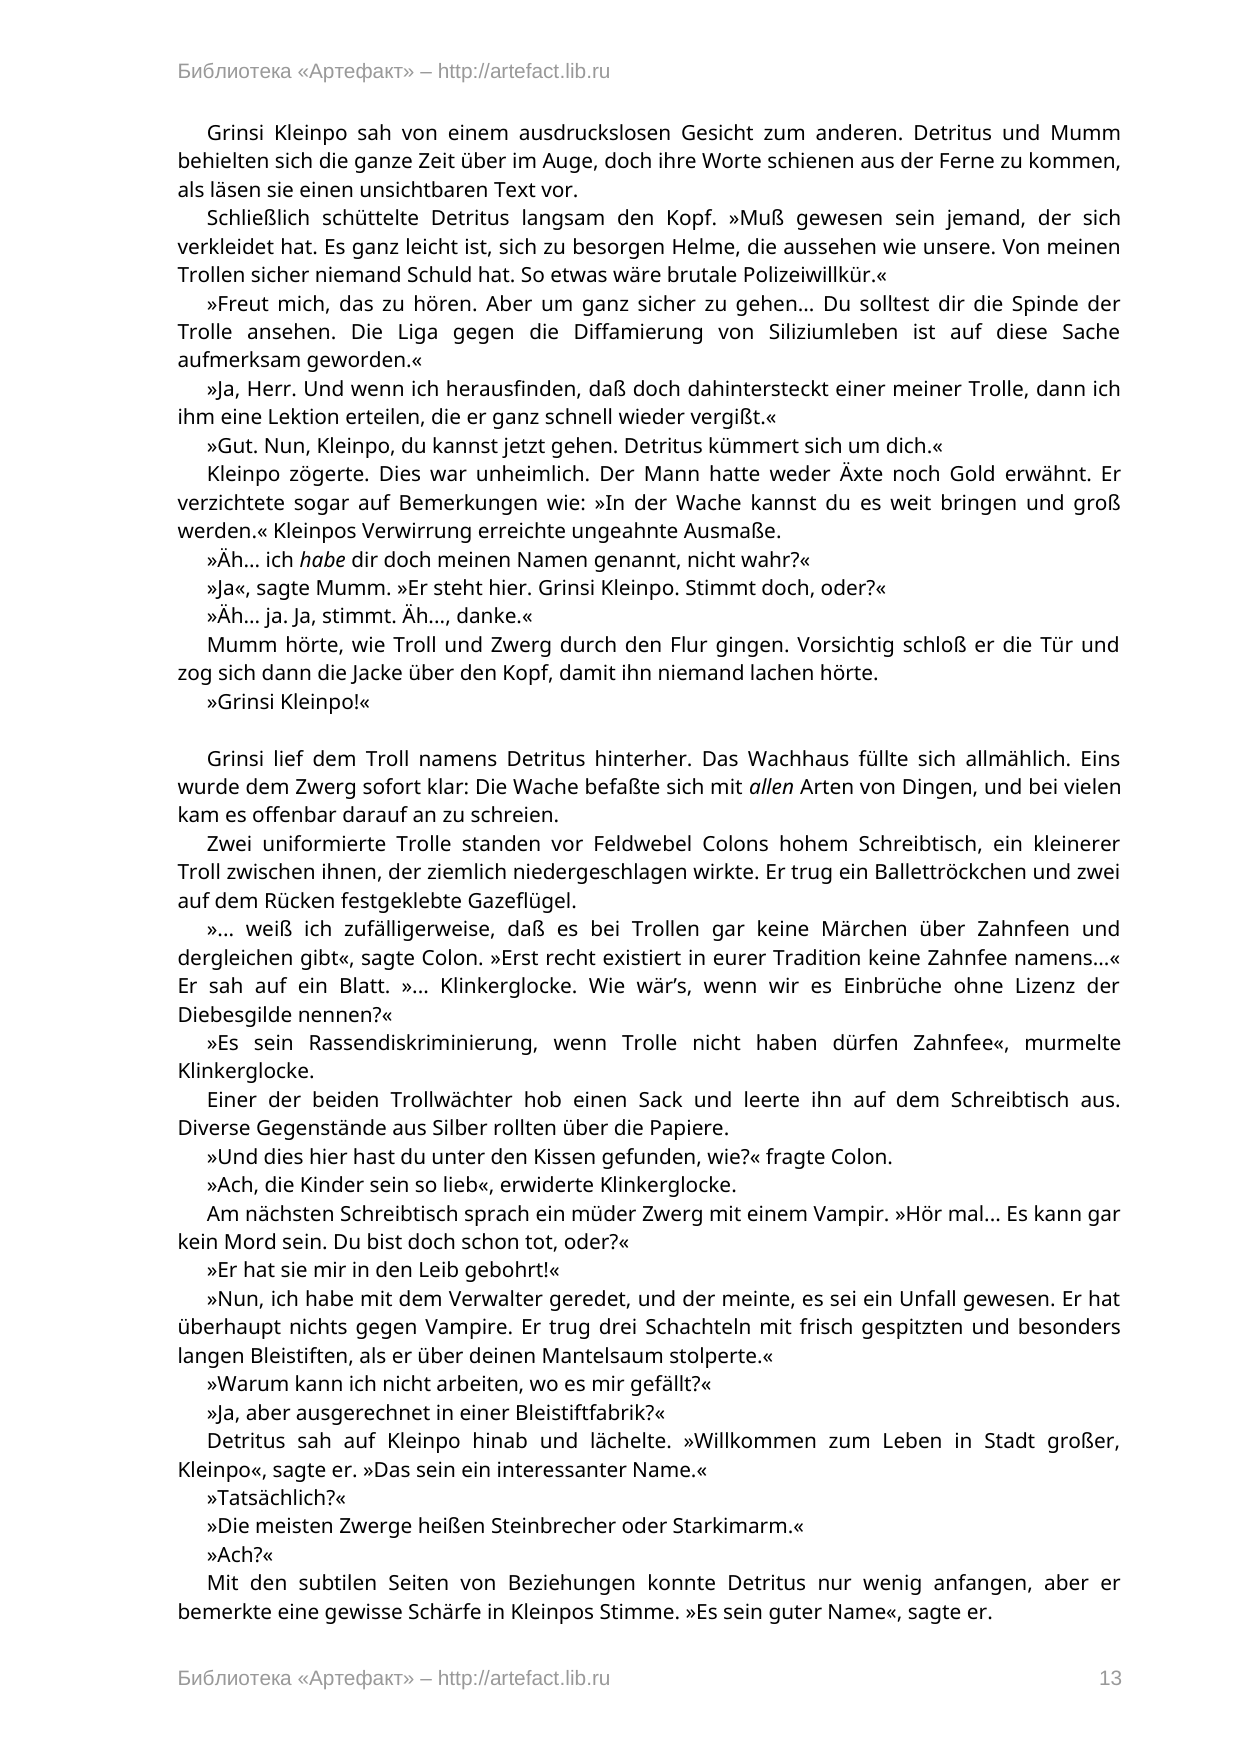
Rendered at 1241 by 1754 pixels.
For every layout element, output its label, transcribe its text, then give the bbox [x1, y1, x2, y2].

text »Es sein Rassendiskriminierung, wenn Trolle nicht haben dürfen Zahnfee«, murmelte Klinkerglocke. [177, 1028, 1122, 1085]
text »Freut mich, das zu hören. Aber um ganz sicher zu gehen... Du solltest dir die Spinde der Trolle ansehen. Die Liga gegen die Diffamierung von Siliziumleben ist auf diese Sache aufmerksam geworden.« [177, 289, 1122, 374]
text »Warum kann ich nicht arbeiten, wo es mir gefällt?« [177, 1369, 1122, 1398]
text Schließlich schüttelte Detritus langsam den Kopf. »Muß gewesen sein jemand, der sich verkleidet hat. Es ganz leicht ist, sich zu besorgen Helme, die aussehen wie unsere. Von meinen Trollen sicher niemand Schuld hat. So etwas wäre brutale Polizeiwillkür.« [177, 203, 1122, 289]
text »... weiß ich zufälligerweise, daß es bei Trollen gar keine Märchen über Zahnfeen und dergleichen gibt«, sagte Colon. »Erst recht existiert in eurer Tradition keine Zahnfee namens...« Er sah auf ein Blatt. »... Klinkerglocke. Wie wär’s, wenn wir es Einbrüche ohne Lizenz der Diebesgilde nennen?« [177, 914, 1122, 1028]
text »Tatsächlich?« [177, 1483, 1122, 1512]
text Mumm hörte, wie Troll und Zwerg durch den Flur gingen. Vorsichtig schloß er die Tür und zog sich dann die Jacke über den Kopf, damit ihn niemand lachen hörte. [177, 630, 1122, 687]
text »Ja, Herr. Und wenn ich herausfinden, daß doch dahintersteckt einer meiner Trolle, dann ich ihm eine Lektion erteilen, die er ganz schnell wieder vergißt.« [177, 374, 1122, 431]
text »Gut. Nun, Kleinpo, du kannst jetzt gehen. Detritus kümmert sich um dich.« [177, 431, 1122, 459]
text »Und dies hier hast du unter den Kissen gefunden, wie?« fragte Colon. [177, 1142, 1122, 1170]
text Zwei uniformierte Trolle standen vor Feldwebel Colons hohem Schreibtisch, ein kleinerer Troll zwischen ihnen, der ziemlich niedergeschlagen wirkte. Er trug ein Ballettröckchen und zwei auf dem Rücken festgeklebte Gazeflügel. [177, 829, 1122, 914]
text »Die meisten Zwerge heißen Steinbrecher oder Starkimarm.« [177, 1512, 1122, 1540]
text Detritus sah auf Kleinpo hinab und lächelte. »Willkommen zum Leben in Stadt großer, Kleinpo«, sagte er. »Das sein ein interessanter Name.« [177, 1426, 1122, 1483]
text »Ja, aber ausgerechnet in einer Bleistiftfabrik?« [177, 1398, 1122, 1426]
text Mit den subtilen Seiten von Beziehungen konnte Detritus nur wenig anfangen, aber er bemerkte eine gewisse Schärfe in Kleinpos Stimme. »Es sein guter Name«, sagte er. [177, 1568, 1122, 1625]
text »Ja«, sagte Mumm. »Er steht hier. Grinsi Kleinpo. Stimmt doch, oder?« [177, 573, 1122, 602]
text Am nächsten Schreibtisch sprach ein müder Zwerg mit einem Vampir. »Hör mal... Es kann gar kein Mord sein. Du bist doch schon tot, oder?« [177, 1199, 1122, 1256]
text »Äh... ja. Ja, stimmt. Äh..., danke.« [177, 602, 1122, 630]
text »Äh... ich habe dir doch meinen Namen genannt, nicht wahr?« [177, 545, 1122, 573]
text »Er hat sie mir in den Leib gebohrt!« [177, 1256, 1122, 1284]
text Einer der beiden Trollwächter hob einen Sack und leerte ihn auf dem Schreibtisch aus. Diverse Gegenstände aus Silber rollten über die Papiere. [177, 1085, 1122, 1142]
text »Grinsi Kleinpo!« [177, 687, 1122, 715]
text »Ach?« [177, 1540, 1122, 1568]
text Grinsi lief dem Troll namens Detritus hinterher. Das Wachhaus füllte sich allmählich. Eins wurde dem Zwerg sofort klar: Die Wache befaßte sich mit allen Arten von Dingen, und bei vielen kam es offenbar darauf an zu schreien. [177, 744, 1122, 829]
text »Ach, die Kinder sein so lieb«, erwiderte Klinkerglocke. [177, 1170, 1122, 1199]
text Grinsi Kleinpo sah von einem ausdruckslosen Gesicht zum anderen. Detritus und Mumm behielten sich die ganze Zeit über im Auge, doch ihre Worte schienen aus der Ferne zu kommen, als läsen sie einen unsichtbaren Text vor. [177, 118, 1122, 203]
text Kleinpo zögerte. Dies war unheimlich. Der Mann hatte weder Äxte noch Gold erwähnt. Er verzichtete sogar auf Bemerkungen wie: »In der Wache kannst du es weit bringen und groß werden.« Kleinpos Verwirrung erreichte ungeahnte Ausmaße. [177, 459, 1122, 545]
text »Nun, ich habe mit dem Verwalter geredet, und der meinte, es sei ein Unfall gewesen. Er hat überhaupt nichts gegen Vampire. Er trug drei Schachteln mit frisch gespitzten und besonders langen Bleistiften, als er über deinen Mantelsaum stolperte.« [177, 1284, 1122, 1369]
